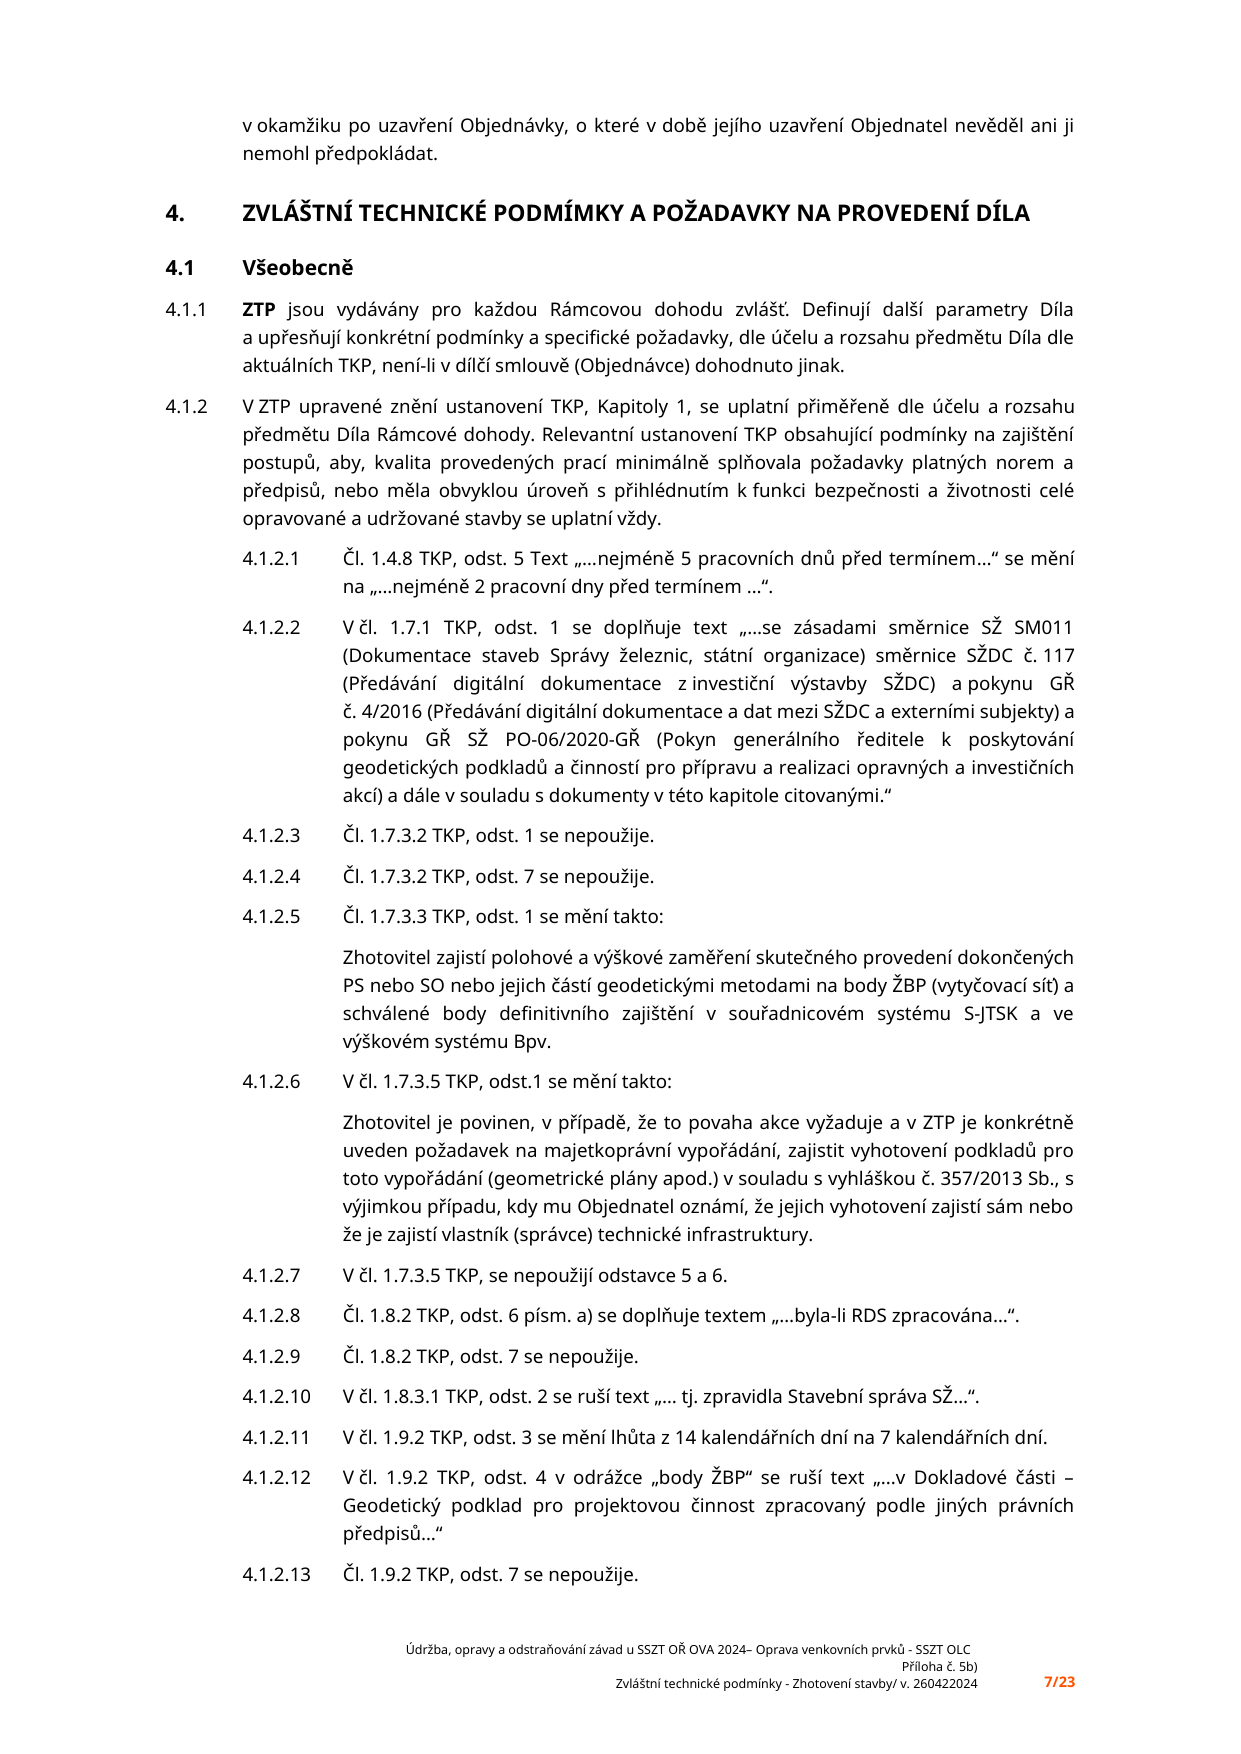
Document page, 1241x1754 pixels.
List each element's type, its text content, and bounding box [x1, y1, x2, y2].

list Zhotovitel je povinen, v případě, že to povaha akce vyžaduje a v ZTP je konkrétně uveden požadavek na majetkoprávní vypořádání, zajistit vyhotovení podkladů pro toto vypořádání (geometrické plány apod.) v souladu s vyhláškou č. 357/2013 Sb., s výjimkou případu, kdy mu Objednatel oznámí, že jejich vyhotovení zajistí sám nebo že je zajistí vlastník (správce) technické infrastruktury. [343, 1109, 1075, 1247]
text V čl. 1.9.2 TKP, odst. 4 v odrážce „body ŽBP“ se ruší text „...v Dokladové části – Geodetický podklad pro projektovou činnost zpracovaný podle jiných právních předpisů…“ [242, 1464, 1075, 1546]
text Čl. 1.7.3.2 TKP, odst. 7 se nepoužije. [242, 863, 1075, 889]
text Zvláštní TECHNICKÉ podmímky a požadavky na PROVEDENÍ DÍLA [165, 197, 1075, 229]
text V ZTP upravené znění ustanovení TKP, Kapitoly 1, se uplatní přiměřeně dle účelu a rozsahu předmětu Díla Rámcové dohody. Relevantní ustanovení TKP obsahující podmínky na zajištění postupů, aby, kvalita provedených prací minimálně splňovala požadavky platných norem a předpisů, nebo měla obvyklou úroveň s přihlédnutím k funkci bezpečnosti a životnosti celé opravované a udržované stavby se uplatní vždy. [165, 393, 1075, 531]
text Všeobecně [165, 253, 1075, 281]
text Čl. 1.8.2 TKP, odst. 6 písm. a) se doplňuje textem „…byla-li RDS zpracována…“. [242, 1302, 1075, 1328]
text Čl. 1.7.3.2 TKP, odst. 1 se nepoužije. [242, 823, 1075, 848]
text Čl. 1.4.8 TKP, odst. 5 Text „…nejméně 5 pracovních dnů před termínem…“ se mění na „…nejméně 2 pracovní dny před termínem …“. [242, 546, 1075, 599]
list Zhotovitel zajistí polohové a výškové zaměření skutečného provedení dokončených PS nebo SO nebo jejich částí geodetickými metodami na body ŽBP (vytyčovací síť) a schválené body definitivního zajištění v souřadnicovém systému S-JTSK a ve výškovém systému Bpv. [343, 944, 1075, 1054]
text V čl. 1.8.3.1 TKP, odst. 2 se ruší text „… tj. zpravidla Stavební správa SŽ…“. [242, 1383, 1075, 1409]
text ZTP jsou vydávány pro každou Rámcovou dohodu zvlášť. Definují další parametry Díla a upřesňují konkrétní podmínky a specifické požadavky, dle účelu a rozsahu předmětu Díla dle aktuálních TKP, není-li v dílčí smlouvě (Objednávce) dohodnuto jinak. [165, 296, 1075, 378]
text V čl. 1.7.1 TKP, odst. 1 se doplňuje text „…se zásadami směrnice SŽ SM011 (Dokumentace staveb Správy železnic, státní organizace) směrnice SŽDC č. 117 (Předávání digitální dokumentace z investiční výstavby SŽDC) a pokynu GŘ č. 4/2016 (Předávání digitální dokumentace a dat mezi SŽDC a externími subjekty) a pokynu GŘ SŽ PO-06/2020-GŘ (Pokyn generálního ředitele k poskytování geodetických podkladů a činností pro přípravu a realizaci opravných a investičních akcí) a dále v souladu s dokumenty v této kapitole citovanými.“ [242, 614, 1075, 808]
text Čl. 1.9.2 TKP, odst. 7 se nepoužije. [242, 1561, 1075, 1587]
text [165, 112, 1075, 166]
text Čl. 1.8.2 TKP, odst. 7 se nepoužije. [242, 1343, 1075, 1368]
text V čl. 1.9.2 TKP, odst. 3 se mění lhůta z 14 kalendářních dní na 7 kalendářních dní. [242, 1424, 1075, 1449]
text V čl. 1.7.3.5 TKP, odst.1 se mění takto: [242, 1069, 1075, 1094]
text V čl. 1.7.3.5 TKP, se nepoužijí odstavce 5 a 6. [242, 1262, 1075, 1287]
text Čl. 1.7.3.3 TKP, odst. 1 se mění takto: [242, 904, 1075, 929]
